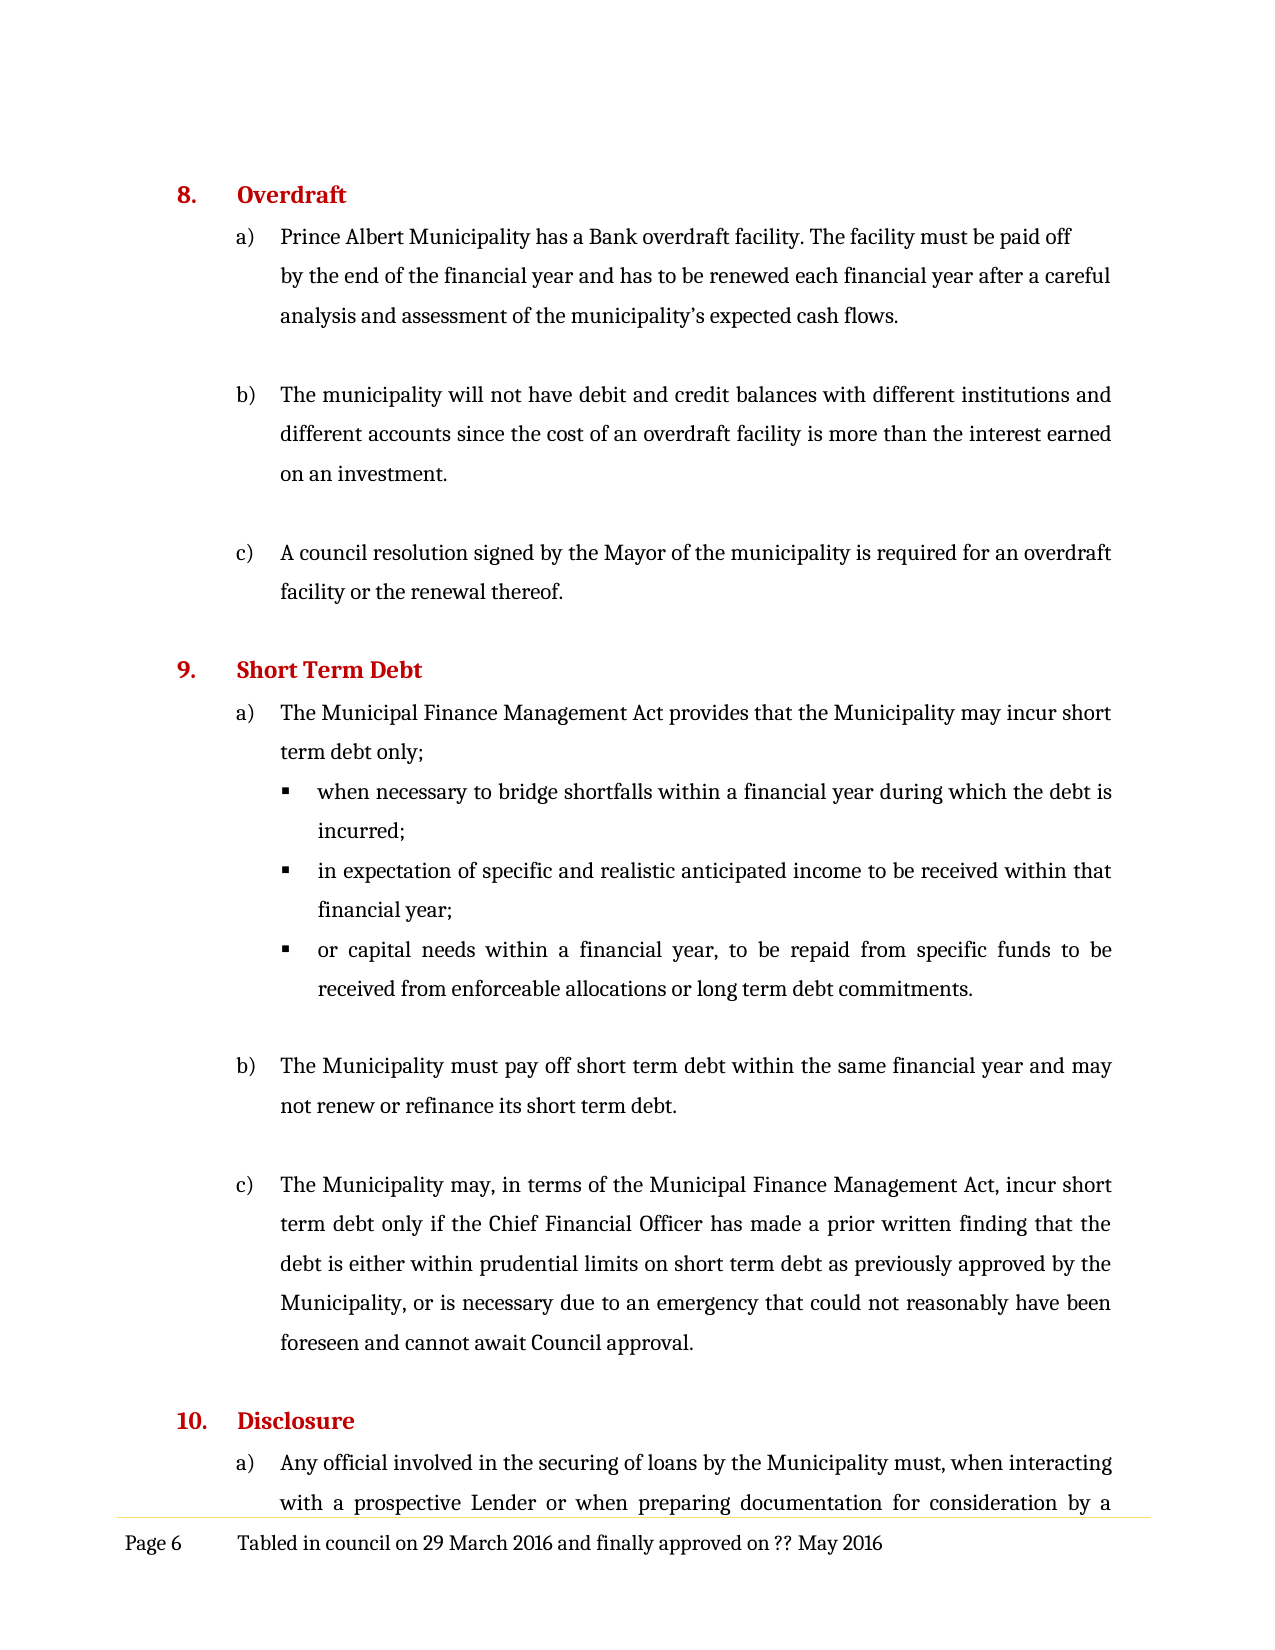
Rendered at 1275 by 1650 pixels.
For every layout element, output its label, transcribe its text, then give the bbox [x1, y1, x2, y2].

list The Municipality must pay off short term debt within the same financial year and may not renew or refinance its short term debt. [236, 1053, 1113, 1119]
list The Municipal Finance Management Act provides that the Municipality may incur short term debt only; [236, 699, 1113, 765]
list A council resolution signed by the Mayor of the municipality is required for an overdraft facility or the renewal thereof. [236, 540, 1113, 606]
list or capital needs within a financial year, to be repaid from specific funds to be received from enforceable allocations or long term debt commitments. [280, 936, 1113, 1002]
list in expectation of specific and realistic anticipated income to be received within that financial year; [280, 857, 1113, 923]
text by the end of the financial year and has to be renewed each financial year after a careful analysis and assessment of the municipality’s expected cash flows. [280, 263, 1113, 329]
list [236, 1450, 1113, 1516]
list The Municipality may, in terms of the Municipal Finance Management Act, incur short term debt only if the Chief Financial Officer has made a prior written finding that the debt is either within prudential limits on short term debt as previously approved by the Municipality, or is necessary due to an emergency that could not reasonably have been foreseen and cannot await Council approval. [236, 1172, 1113, 1356]
subtitle Overdraft [177, 181, 1113, 209]
subtitle Disclosure [177, 1407, 1113, 1436]
list Prince Albert Municipality has a Bank overdraft facility. The facility must be paid off [236, 224, 1113, 250]
list The municipality will not have debit and credit balances with different institutions and different accounts since the cost of an overdraft facility is more than the interest earned on an investment. [236, 382, 1113, 487]
list when necessary to bridge shortfalls within a financial year during which the debt is incurred; [280, 778, 1113, 844]
subtitle Short Term Debt [177, 656, 1113, 685]
